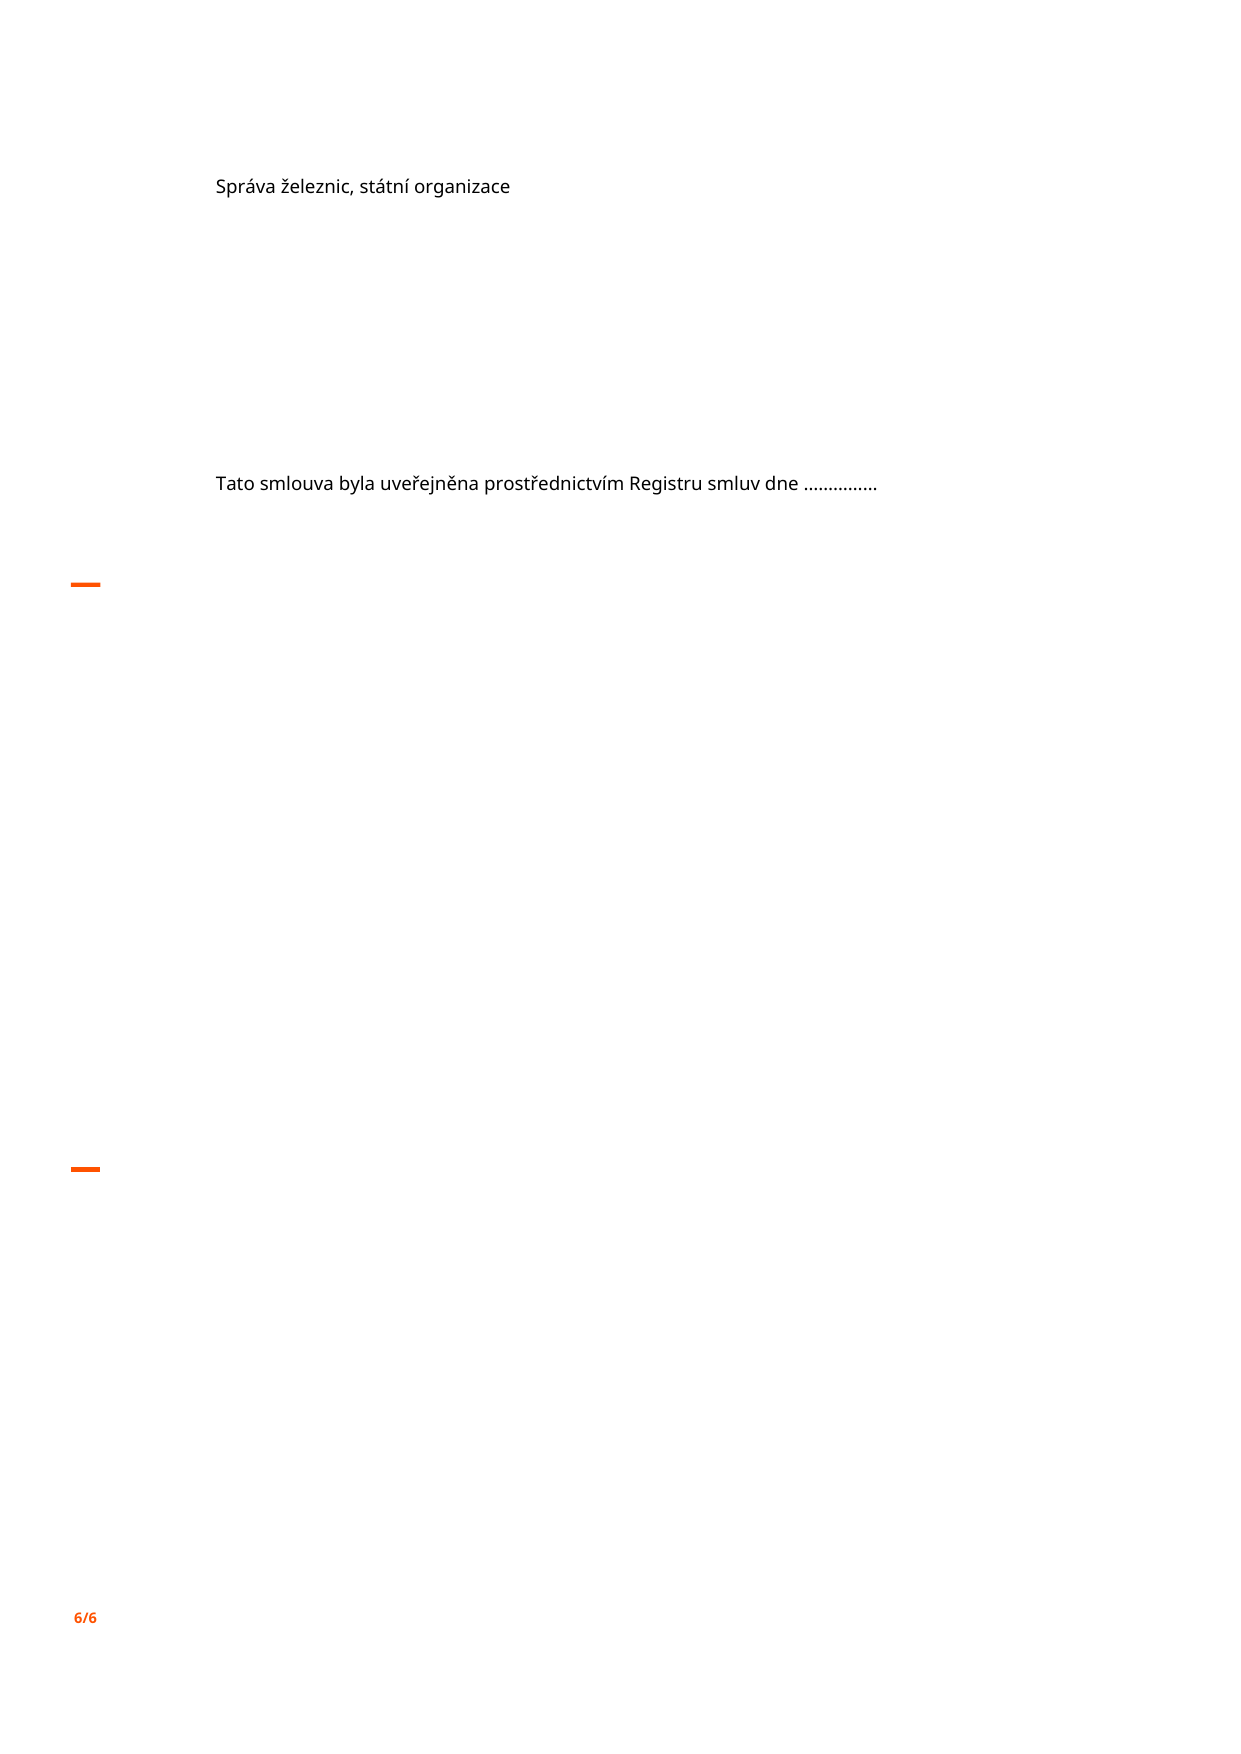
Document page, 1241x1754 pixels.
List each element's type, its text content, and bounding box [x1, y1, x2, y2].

text Tato smlouva byla uveřejněna prostřednictvím Registru smluv dne …………… [216, 470, 1122, 496]
text Správa železnic, státní organizace [216, 173, 1122, 199]
